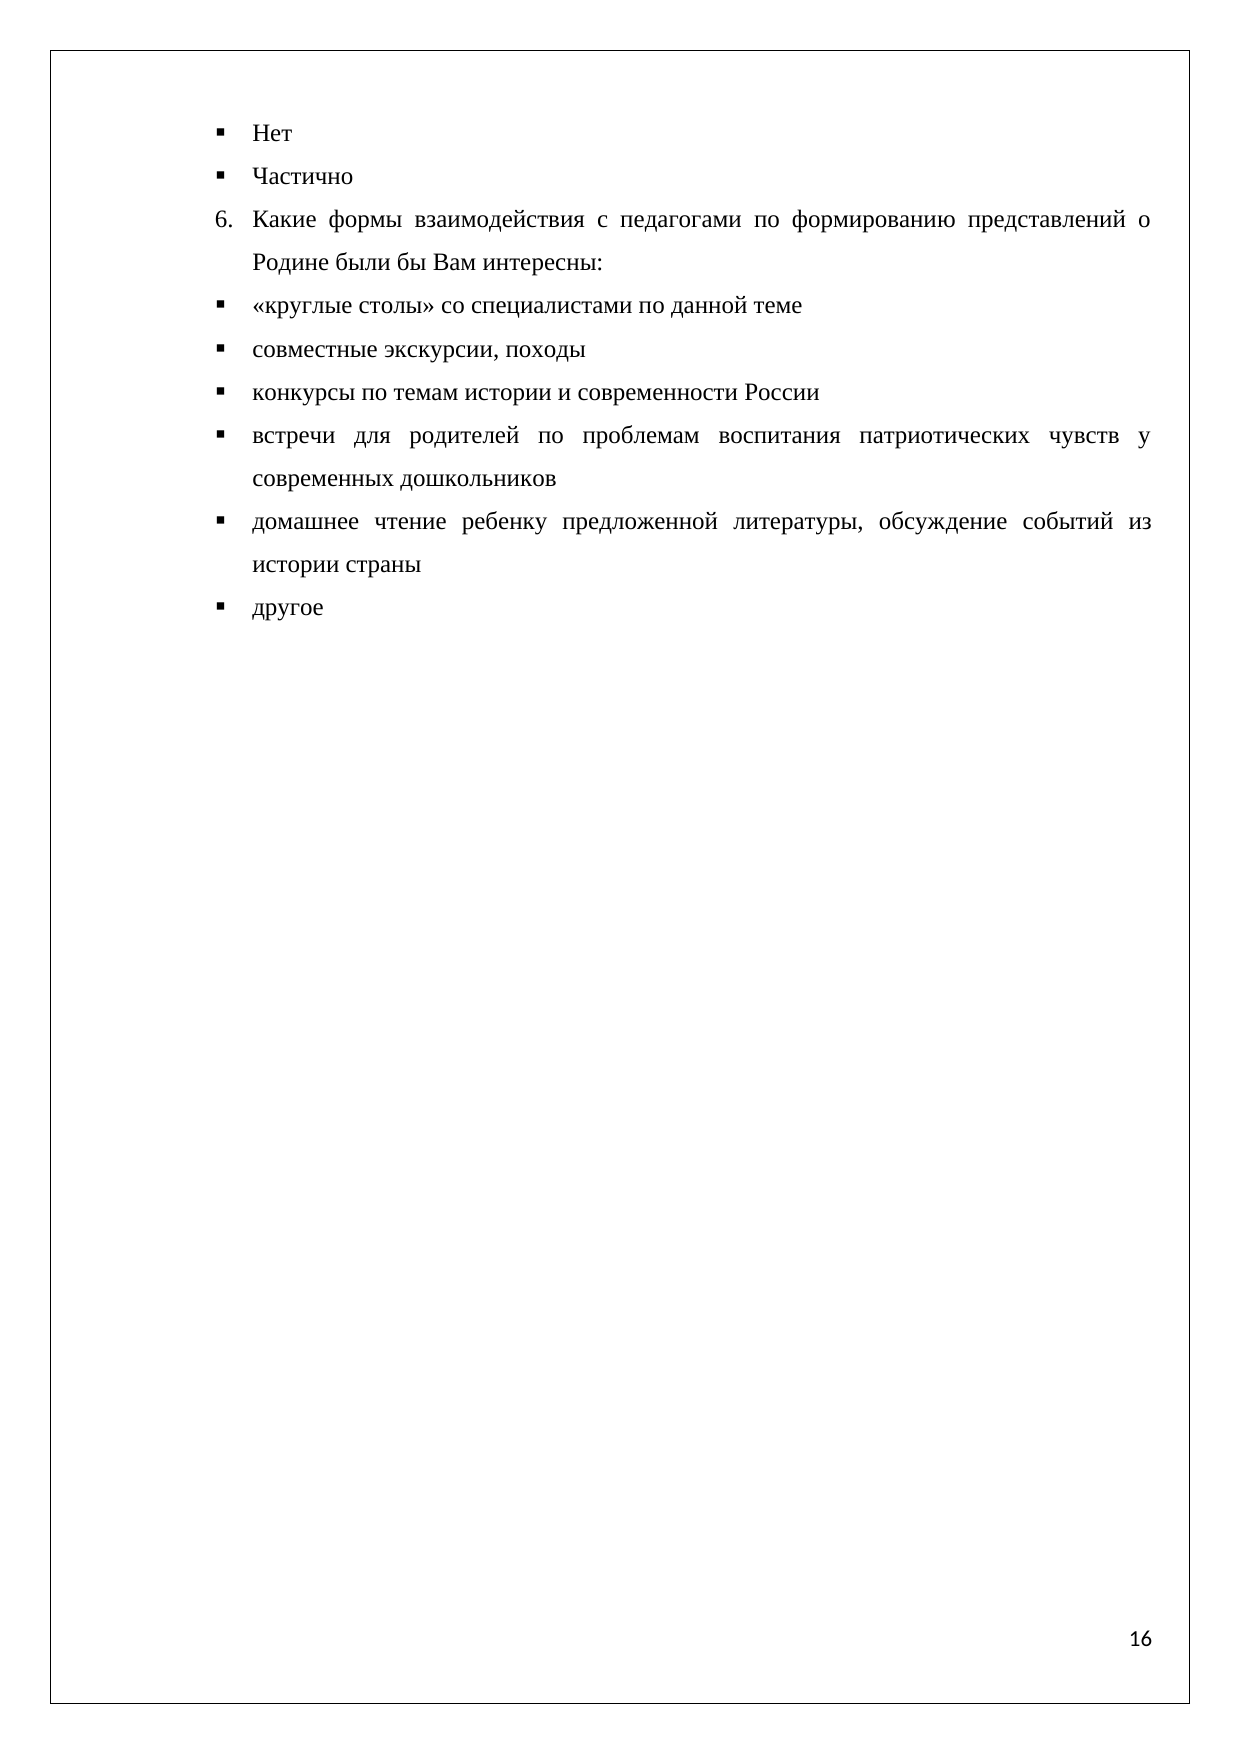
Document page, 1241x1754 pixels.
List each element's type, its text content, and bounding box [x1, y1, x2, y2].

list совместные экскурсии, походы [214, 334, 1152, 362]
list другое [214, 592, 1152, 621]
list встречи для родителей по проблемам воспитания патриотических чувств у современных дошкольников [214, 420, 1152, 492]
list «круглые столы» со специалистами по данной теме [214, 291, 1152, 319]
list Нет [214, 118, 1152, 147]
list Какие формы взаимодействия с педагогами по формированию представлений о Родине были бы Вам интересны: [214, 204, 1152, 276]
list Частично [214, 161, 1152, 190]
list домашнее чтение ребенку предложенной литературы, обсуждение событий из истории страны [214, 506, 1152, 578]
list конкурсы по темам истории и современности России [214, 377, 1152, 406]
